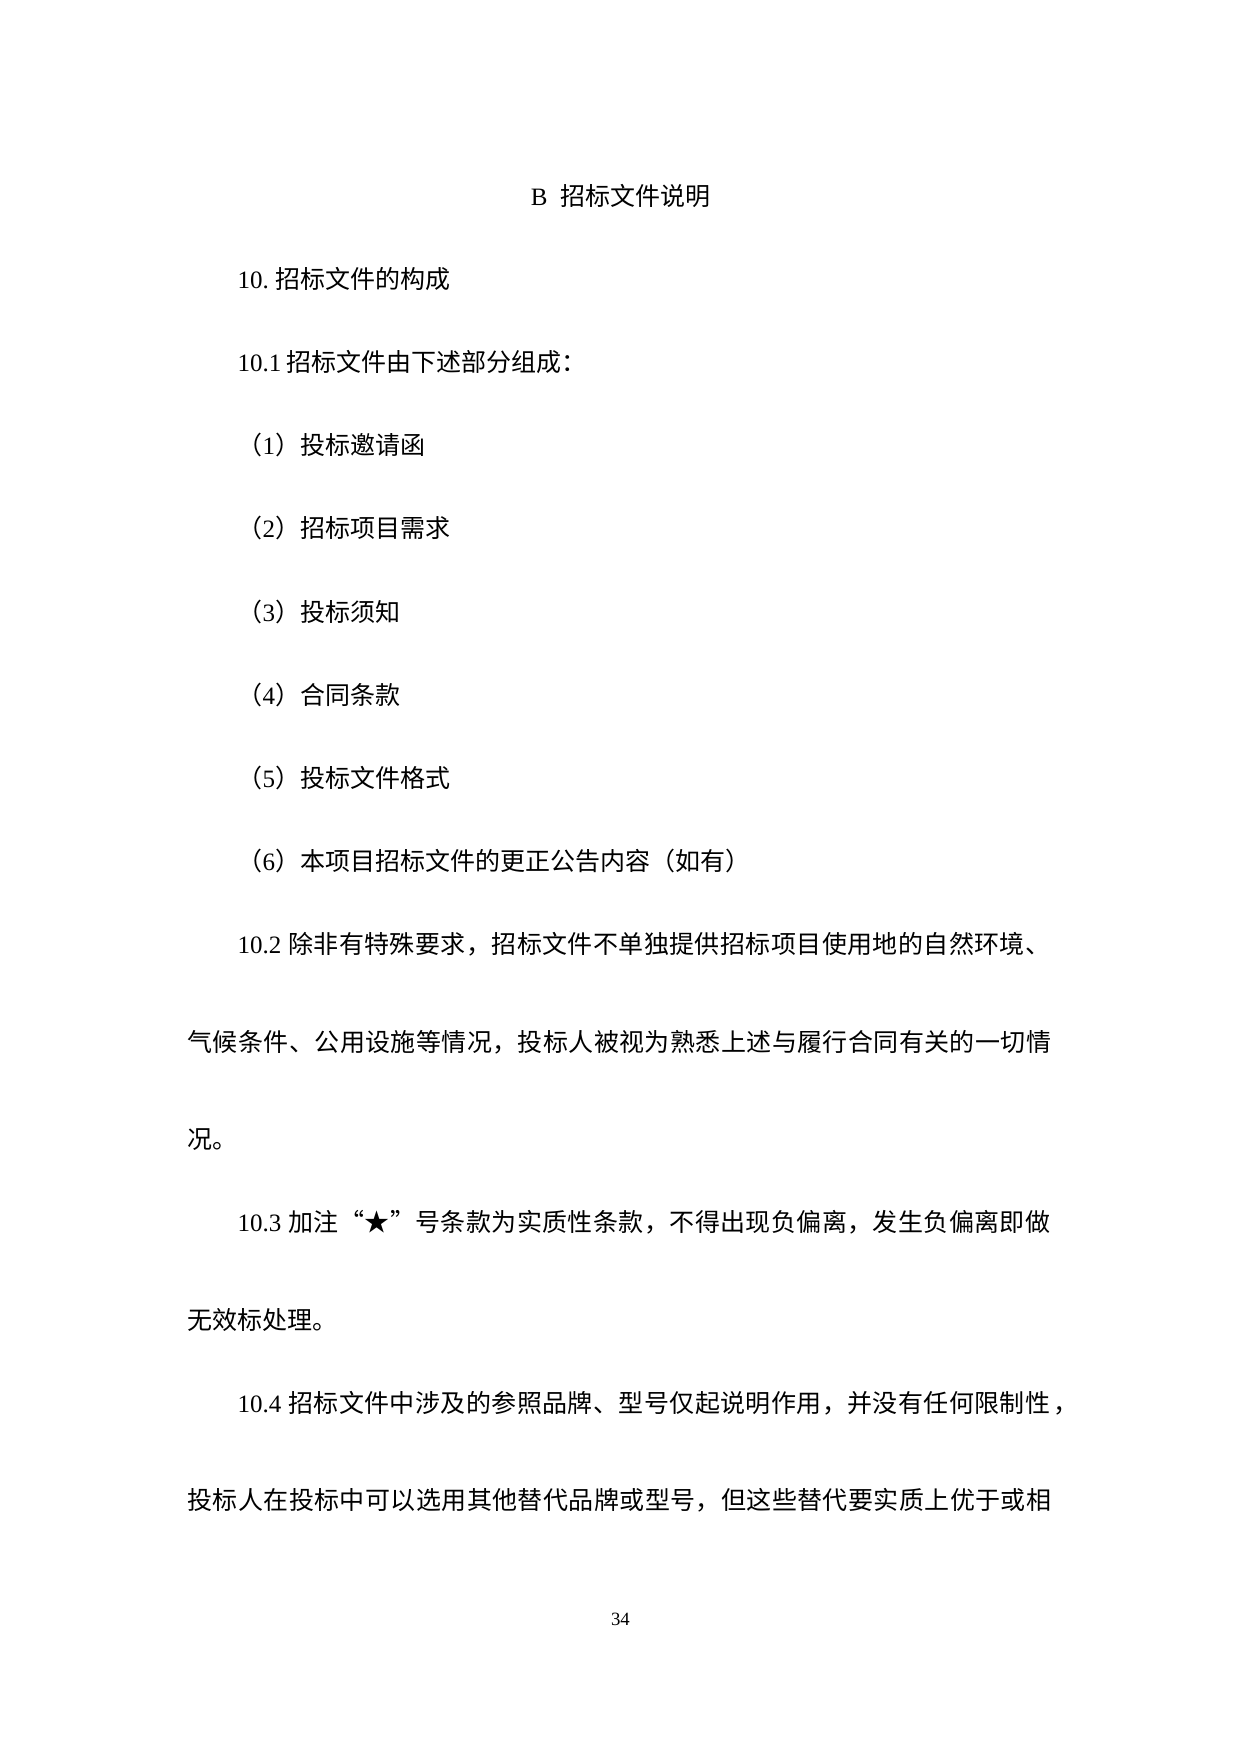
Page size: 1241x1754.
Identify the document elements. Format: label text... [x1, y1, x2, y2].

text B 招标文件说明 [187, 162, 1053, 227]
text （1）投标邀请函 [187, 411, 1053, 476]
text （5）投标文件格式 [187, 744, 1053, 809]
text 10. 招标文件的构成 [187, 245, 1053, 310]
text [187, 1369, 1053, 1531]
text （4）合同条款 [187, 661, 1053, 726]
text 10.2 除非有特殊要求，招标文件不单独提供招标项目使用地的自然环境、气候条件、公用设施等情况，投标人被视为熟悉上述与履行合同有关的一切情况。 [187, 910, 1053, 1170]
text 10.1招标文件由下述部分组成： [187, 328, 1053, 393]
text （6）本项目招标文件的更正公告内容（如有） [187, 827, 1053, 892]
text 10.3 加注“★”号条款为实质性条款，不得出现负偏离，发生负偏离即做无效标处理。 [187, 1188, 1053, 1351]
text （3）投标须知 [187, 578, 1053, 643]
text （2）招标项目需求 [187, 494, 1053, 559]
